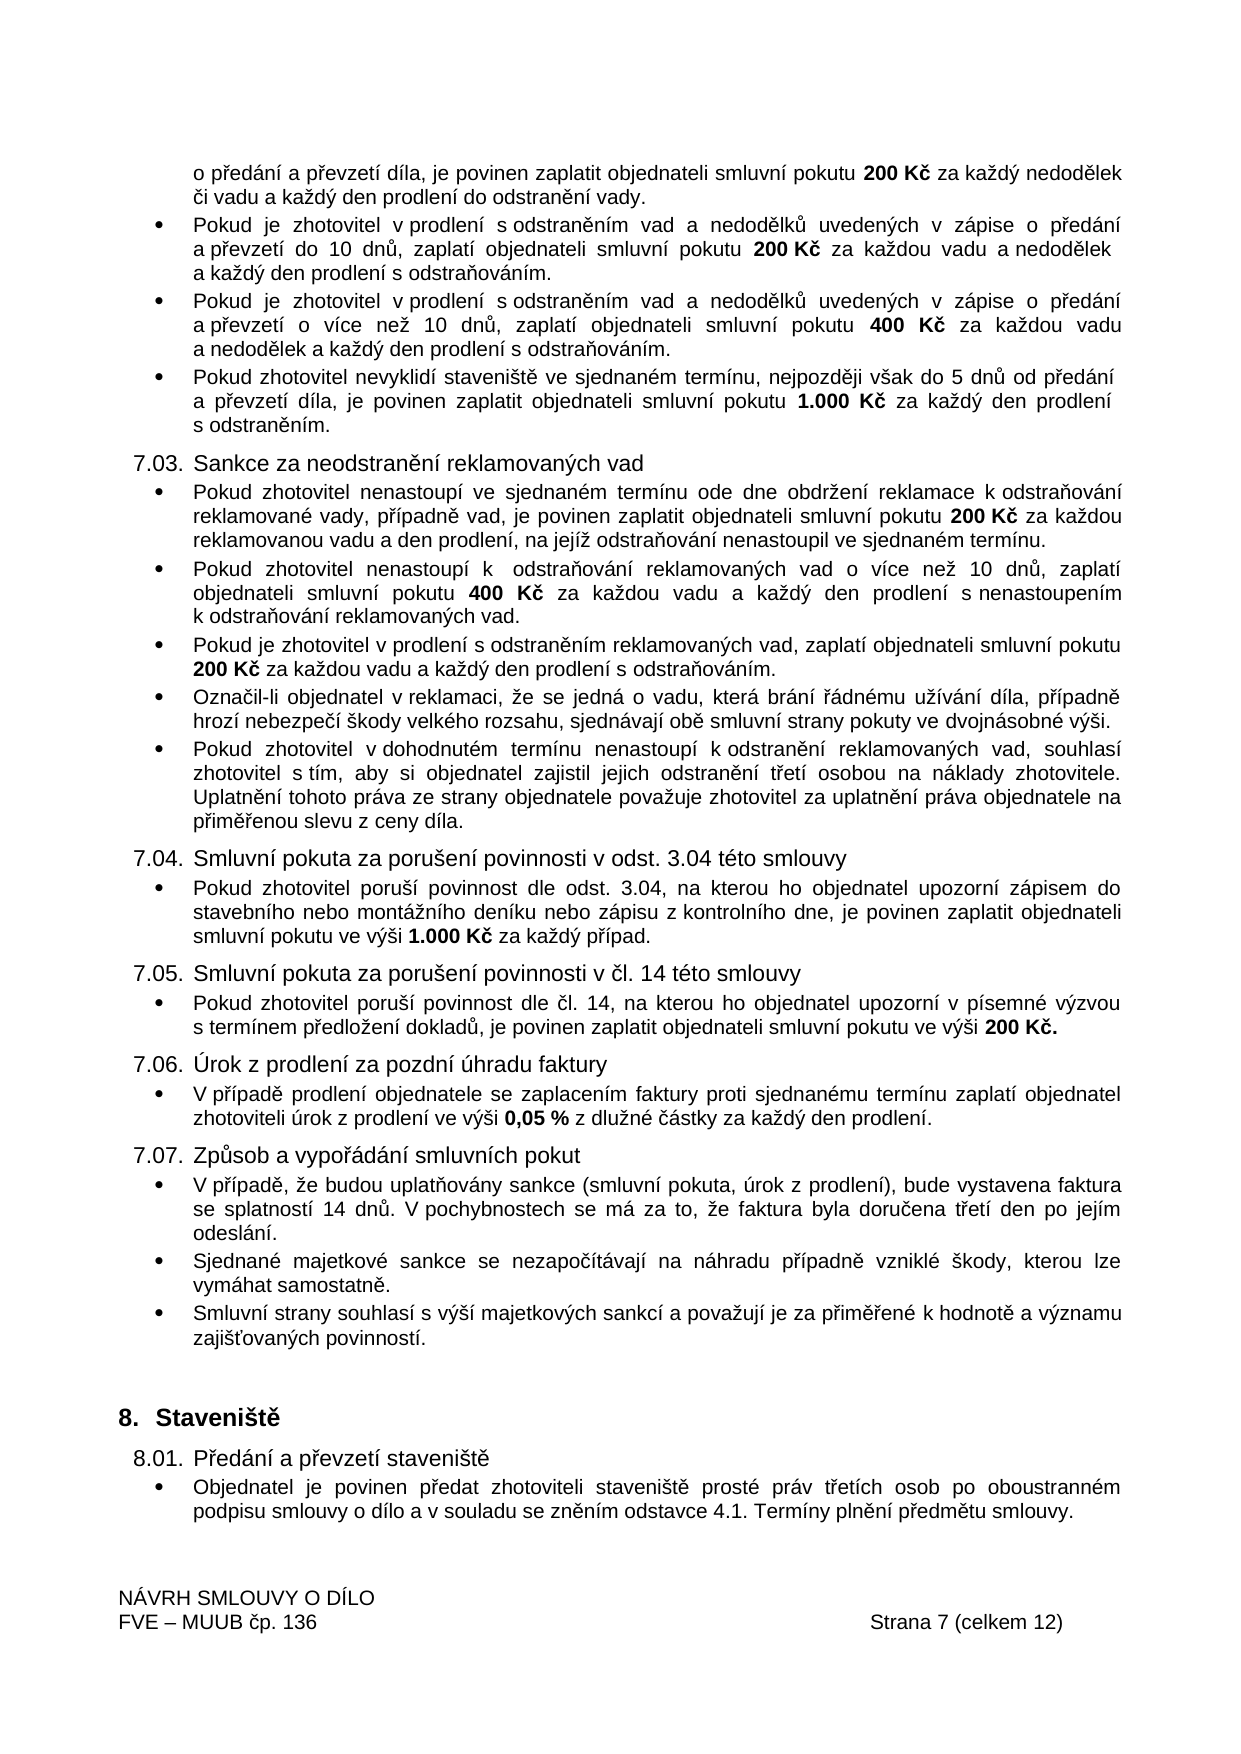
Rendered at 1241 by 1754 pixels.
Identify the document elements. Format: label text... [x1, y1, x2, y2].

list Pokud zhotovitel poruší povinnost dle čl. 14, na kterou ho objednatel upozorní v písemné výzvou s termínem předložení dokladů, je povinen zaplatit objednateli smluvní pokutu ve výši 200 Kč. [155, 991, 1122, 1039]
list Smluvní strany souhlasí s výší majetkových sankcí a považují je za přiměřené k hodnotě a významu zajišťovaných povinností. [155, 1301, 1122, 1349]
list V případě prodlení objednatele se zaplacením faktury proti sjednanému termínu zaplatí objednatel zhotoviteli úrok z prodlení ve výši 0,05 % z dlužné částky za každý den prodlení. [155, 1082, 1122, 1130]
list Pokud zhotovitel poruší povinnost dle odst. 3.04, na kterou ho objednatel upozorní zápisem do stavebního nebo montážního deníku nebo zápisu z kontrolního dne, je povinen zaplatit objednateli smluvní pokutu ve výši 1.000 Kč za každý případ. [155, 876, 1122, 948]
subtitle Sankce za neodstranění reklamovaných vad [133, 450, 1122, 476]
list Pokud zhotovitel v dohodnutém termínu nenastoupí k odstranění reklamovaných vad, souhlasí zhotovitel s tím, aby si objednatel zajistil jejich odstranění třetí osobou na náklady zhotovitele. Uplatnění tohoto práva ze strany objednatele považuje zhotovitel za uplatnění práva objednatele na přiměřenou slevu z ceny díla. [155, 737, 1122, 833]
list Pokud zhotovitel nenastoupí ve sjednaném termínu ode dne obdržení reklamace k odstraňování reklamované vady, případně vad, je povinen zaplatit objednateli smluvní pokutu 200 Kč za každou reklamovanou vadu a den prodlení, na jejíž odstraňování nenastoupil ve sjednaném termínu. [155, 480, 1122, 552]
list Pokud zhotovitel nenastoupí k odstraňování reklamovaných vad o více než 10 dnů, zaplatí objednateli smluvní pokutu 400 Kč za každou vadu a každý den prodlení s nenastoupením k odstraňování reklamovaných vad. [155, 556, 1122, 628]
list Pokud je zhotovitel v prodlení s odstraněním vad a nedodělků uvedených v zápise o předání a převzetí do 10 dnů, zaplatí objednateli smluvní pokutu 200 Kč za každou vadu a nedodělek a každý den prodlení s odstraňováním. [155, 213, 1122, 285]
list Pokud je zhotovitel v prodlení s odstraněním vad a nedodělků uvedených v zápise o předání a převzetí o více než 10 dnů, zaplatí objednateli smluvní pokutu 400 Kč za každou vadu a nedodělek a každý den prodlení s odstraňováním. [155, 289, 1122, 361]
subtitle Předání a převzetí staveniště [133, 1445, 1122, 1471]
list Sjednané majetkové sankce se nezapočítávají na náhradu případně vzniklé škody, kterou lze vymáhat samostatně. [155, 1249, 1122, 1297]
subtitle Úrok z prodlení za pozdní úhradu faktury [133, 1051, 1122, 1078]
subtitle Smluvní pokuta za porušení povinnosti v odst. 3.04 této smlouvy [133, 845, 1122, 872]
subtitle Staveniště [118, 1403, 1122, 1432]
list Objednatel je povinen předat zhotoviteli staveniště prosté práv třetích osob po oboustranném podpisu smlouvy o dílo a v souladu se zněním odstavce 4.1. Termíny plnění předmětu smlouvy. [155, 1475, 1122, 1523]
subtitle Smluvní pokuta za porušení povinnosti v čl. 14 této smlouvy [133, 960, 1122, 987]
list Označil-li objednatel v reklamaci, že se jedná o vadu, která brání řádnému užívání díla, případně hrozí nebezpečí škody velkého rozsahu, sjednávají obě smluvní strany pokuty ve dvojnásobné výši. [155, 685, 1122, 733]
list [155, 161, 1122, 209]
list V případě, že budou uplatňovány sankce (smluvní pokuta, úrok z prodlení), bude vystavena faktura se splatností 14 dnů. V pochybnostech se má za to, že faktura byla doručena třetí den po jejím odeslání. [155, 1173, 1122, 1245]
list Pokud zhotovitel nevyklidí staveniště ve sjednaném termínu, nejpozději však do 5 dnů od předání a převzetí díla, je povinen zaplatit objednateli smluvní pokutu 1.000 Kč za každý den prodlení s odstraněním. [155, 365, 1122, 437]
subtitle Způsob a vypořádání smluvních pokut [133, 1142, 1122, 1169]
list Pokud je zhotovitel v prodlení s odstraněním reklamovaných vad, zaplatí objednateli smluvní pokutu 200 Kč za každou vadu a každý den prodlení s odstraňováním. [155, 632, 1122, 681]
